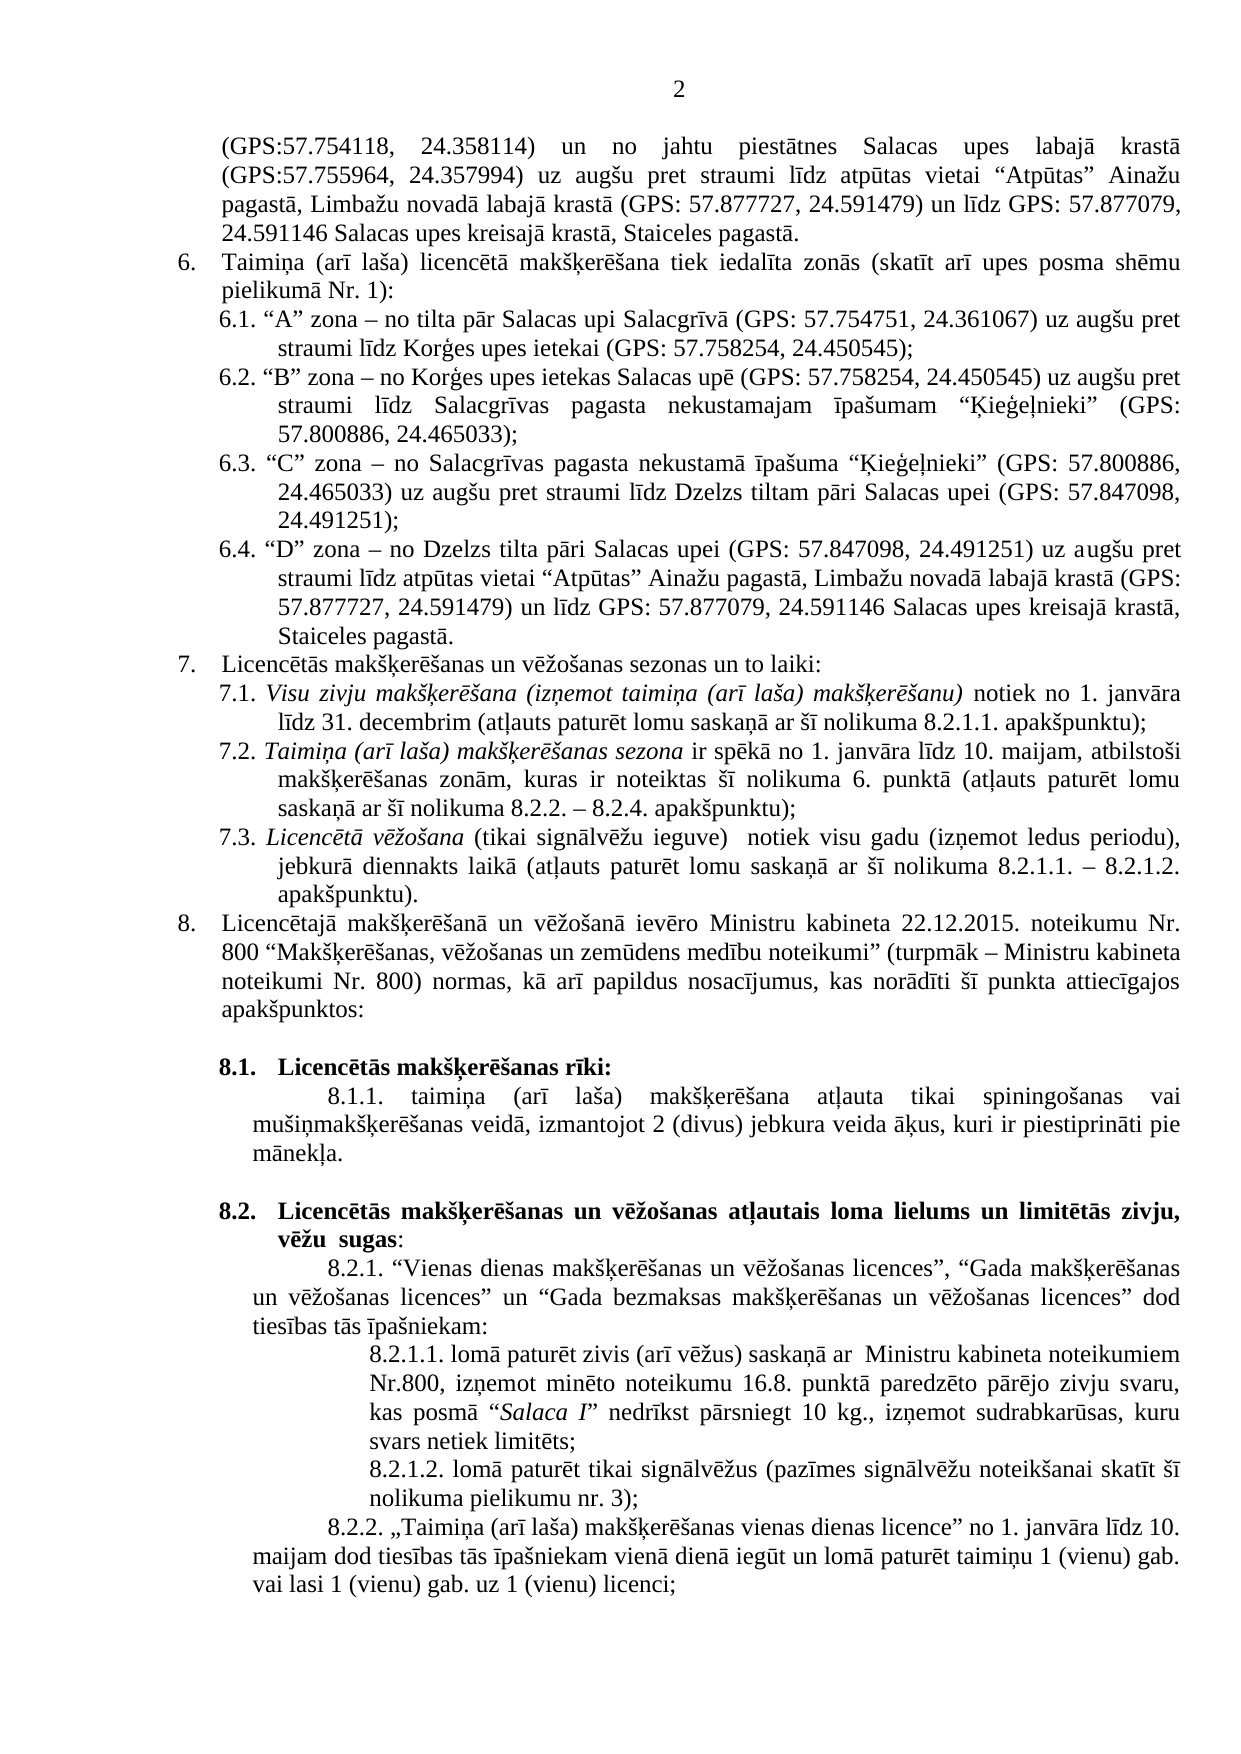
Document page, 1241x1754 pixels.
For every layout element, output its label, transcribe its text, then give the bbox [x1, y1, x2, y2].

text 6.1. “A” zona – no tilta pār Salacas upi Salacgrīvā (GPS: 57.754751, 24.361067) uz augšu pret straumi līdz Korģes upes ietekai (GPS: 57.758254, 24.450545); [218, 304, 1181, 362]
text 6.2. “B” zona – no Korģes upes ietekas Salacas upē (GPS: 57.758254, 24.450545) uz augšu pret straumi līdz Salacgrīvas pagasta nekustamajam īpašumam “Ķieģeļnieki” (GPS: 57.800886, 24.465033); [218, 362, 1181, 448]
list 8.2.1.2. lomā paturēt tikai signālvēžus (pazīmes signālvēžu noteikšanai skatīt šī nolikuma pielikumu nr. 3); [369, 1454, 1181, 1512]
list Licencētās makšķerēšanas un vēžošanas atļautais loma lielums un limitētās zivju, vēžu sugas: [218, 1196, 1181, 1253]
list 8.2.1.1. lomā paturēt zivis (arī vēžus) saskaņā ar Ministru kabineta noteikumiem Nr.800, izņemot minēto noteikumu 16.8. punktā paredzēto pārējo zivju svaru, kas posmā “Salaca I” nedrīkst pārsniegt 10 kg., izņemot sudrabkarūsas, kuru svars netiek limitēts; [369, 1339, 1181, 1454]
text 6.3. “C” zona – no Salacgrīvas pagasta nekustamā īpašuma “Ķieģeļnieki” (GPS: 57.800886, 24.465033) uz augšu pret straumi līdz Dzelzs tiltam pāri Salacas upei (GPS: 57.847098, 24.491251); [218, 448, 1181, 534]
list 8.2.2. „Taimiņa (arī laša) makšķerēšanas vienas dienas licence” no 1. janvāra līdz 10. maijam dod tiesības tās īpašniekam vienā dienā iegūt un lomā paturēt taimiņu 1 (vienu) gab. vai lasi 1 (vienu) gab. uz 1 (vienu) licenci; [252, 1512, 1181, 1598]
list 8.1.1. taimiņa (arī laša) makšķerēšana atļauta tikai spiningošanas vai mušiņmakšķerēšanas veidā, izmantojot 2 (divus) jebkura veida āķus, kuri ir piestiprināti pie mānekļa. [252, 1081, 1181, 1167]
list Licencētajā makšķerēšanā un vēžošanā ievēro Ministru kabineta 22.12.2015. noteikumu Nr. 800 “Makšķerēšanas, vēžošanas un zemūdens medību noteikumi” (turpmāk – Ministru kabineta noteikumi Nr. 800) normas, kā arī papildus nosacījumus, kas norādīti šī punkta attiecīgajos apakšpunktos: [177, 908, 1181, 1023]
text 6.4. “D” zona – no Dzelzs tilta pāri Salacas upei (GPS: 57.847098, 24.491251) uz augšu pret straumi līdz atpūtas vietai “Atpūtas” Ainažu pagastā, Limbažu novadā labajā krastā (GPS: 57.877727, 24.591479) un līdz GPS: 57.877079, 24.591146 Salacas upes kreisajā krastā, Staiceles pagastā. [218, 534, 1181, 649]
list Taimiņa (arī laša) licencētā makšķerēšana tiek iedalīta zonās (skatīt arī upes posma shēmu pielikumā Nr. 1): [177, 247, 1181, 304]
text 7.2. Taimiņa (arī laša) makšķerēšanas sezona ir spēkā no 1. janvāra līdz 10. maijam, atbilstoši makšķerēšanas zonām, kuras ir noteiktas šī nolikuma 6. punktā (atļauts paturēt lomu saskaņā ar šī nolikuma 8.2.2. – 8.2.4. apakšpunktu); [218, 736, 1181, 822]
text 7.3. Licencētā vēžošana (tikai signālvēžu ieguve) notiek visu gadu (izņemot ledus periodu), jebkurā diennakts laikā (atļauts paturēt lomu saskaņā ar šī nolikuma 8.2.1.1. – 8.2.1.2. apakšpunktu). [218, 822, 1181, 908]
list Licencētās makšķerēšanas rīki: [218, 1052, 1181, 1081]
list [177, 131, 1181, 247]
list 8.2.1. “Vienas dienas makšķerēšanas un vēžošanas licences”, “Gada makšķerēšanas un vēžošanas licences” un “Gada bezmaksas makšķerēšanas un vēžošanas licences” dod tiesības tās īpašniekam: [252, 1253, 1181, 1339]
list Licencētās makšķerēšanas un vēžošanas sezonas un to laiki: [177, 649, 1181, 678]
text 7.1. Visu zivju makšķerēšana (izņemot taimiņa (arī laša) makšķerēšanu) notiek no 1. janvāra līdz 31. decembrim (atļauts paturēt lomu saskaņā ar šī nolikuma 8.2.1.1. apakšpunktu); [218, 678, 1181, 736]
